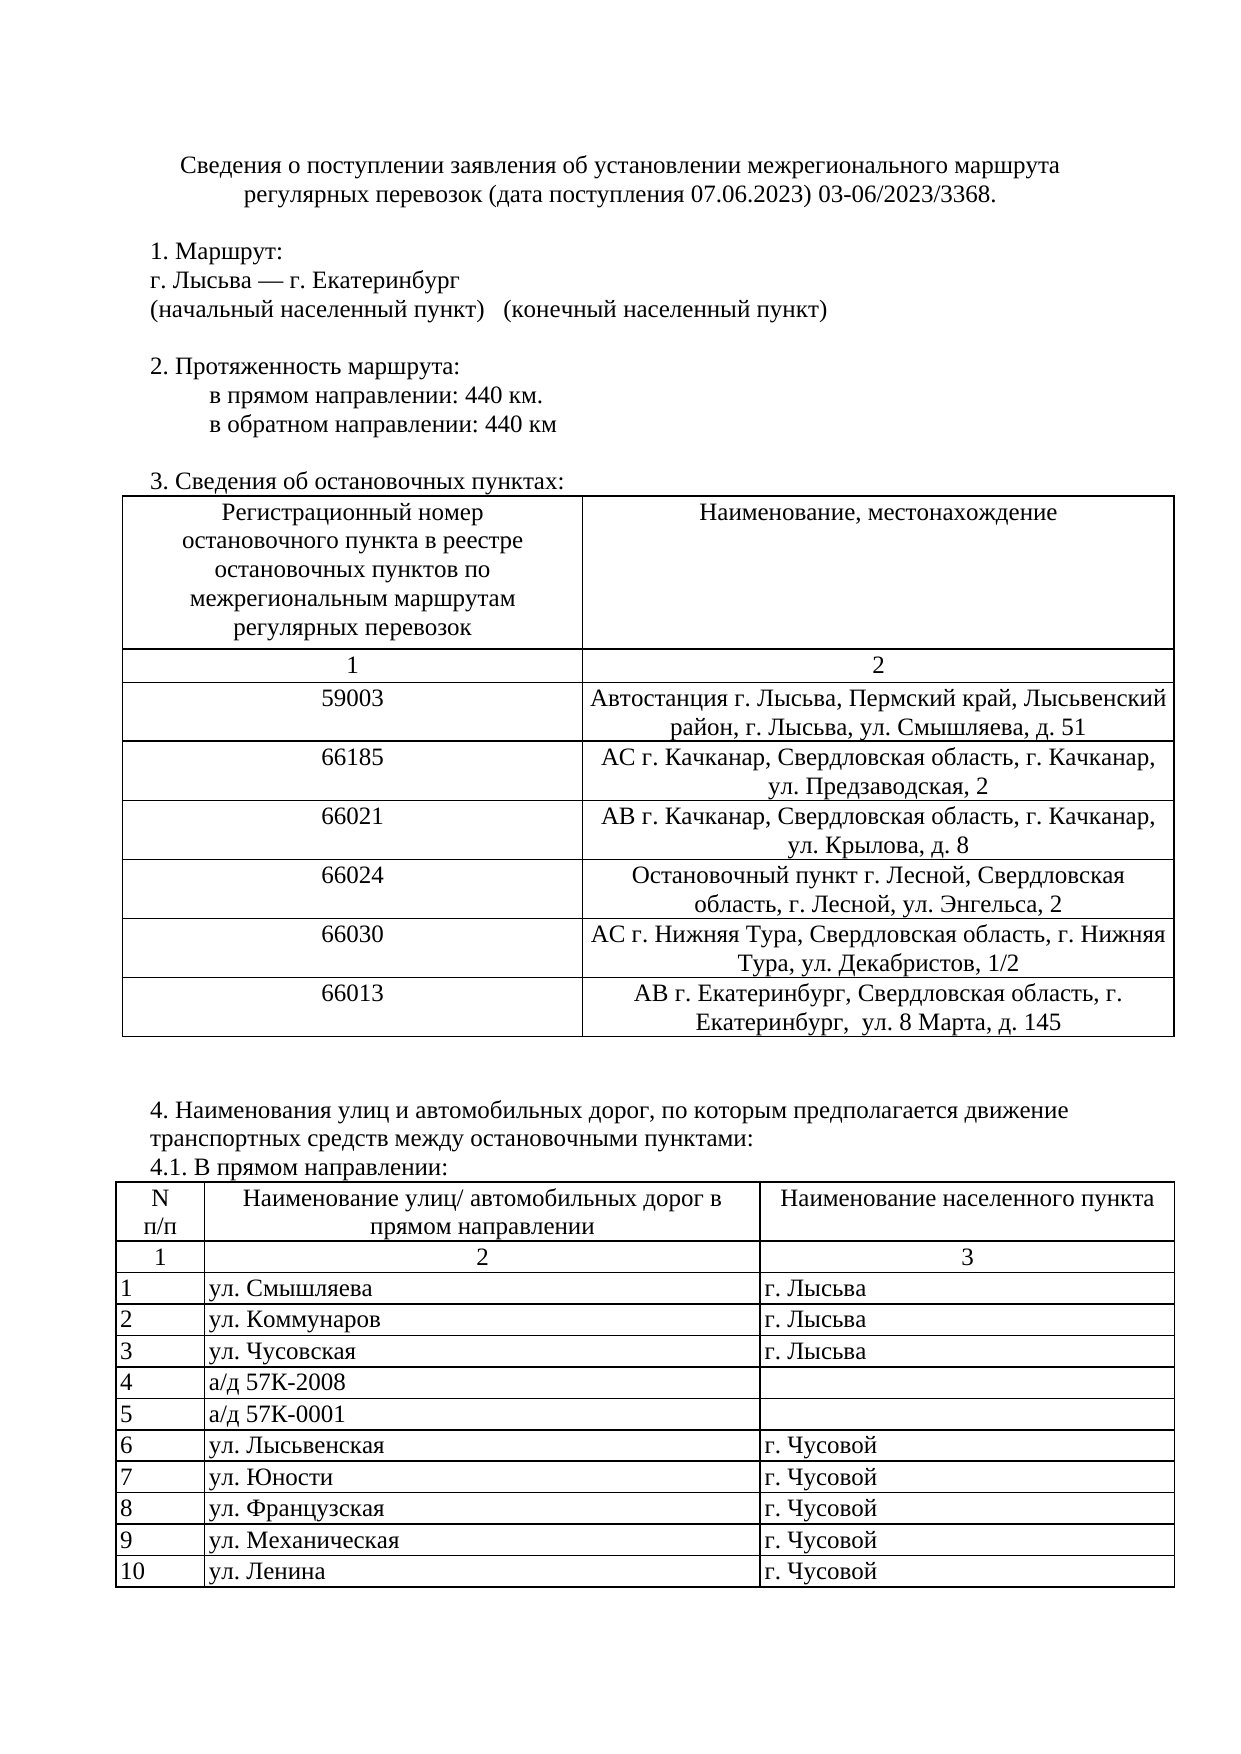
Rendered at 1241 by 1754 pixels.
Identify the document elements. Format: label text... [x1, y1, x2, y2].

text 4. Наименования улиц и автомобильных дорог, по которым предполагается движение транспортных средств между остановочными пунктами: [150, 1095, 1090, 1152]
table_cell а/д 57К-2008 [205, 1368, 759, 1397]
table_cell 66024 [123, 860, 582, 918]
table_cell 7 [117, 1462, 204, 1492]
table_header Наименование, местонахождение [583, 497, 1173, 648]
table_cell АС г. Нижняя Тура, Свердловская область, г. Нижняя Тура, ул. Декабристов, 1/2 [583, 919, 1173, 977]
text 1. Маршрут: [150, 236, 1090, 265]
table_cell [761, 1368, 1174, 1397]
table_cell г. Чусовой [761, 1431, 1174, 1460]
table_cell 66021 [123, 801, 582, 858]
table_cell 5 [117, 1399, 204, 1429]
table_cell 66013 [123, 978, 582, 1036]
table_cell 2 [583, 650, 1173, 681]
table_cell 1 [117, 1242, 204, 1272]
table_cell АВ г. Качканар, Свердловская область, г. Качканар, ул. Крылова, д. 8 [583, 801, 1173, 858]
text 3. Сведения об остановочных пунктах: [150, 466, 1090, 495]
table_cell г. Чусовой [761, 1556, 1174, 1586]
text в обратном направлении: 440 км [150, 409, 1090, 437]
table_cell 1 [123, 650, 582, 681]
table_cell 8 [117, 1493, 204, 1523]
table_cell 59003 [123, 683, 582, 740]
table_cell ул. Коммунаров [205, 1305, 759, 1334]
table_cell 4 [117, 1368, 204, 1397]
table_cell 2 [117, 1305, 204, 1334]
table_header N п/п [117, 1183, 204, 1240]
table_cell ул. Лысьвенская [205, 1431, 759, 1460]
table_header Регистрационный номер остановочного пункта в реестре остановочных пунктов по межрегиональным маршрутам регулярных перевозок [123, 497, 582, 648]
table_cell ул. Чусовская [205, 1336, 759, 1366]
table_cell г. Чусовой [761, 1493, 1174, 1523]
table_header Наименование улиц/ автомобильных дорог в прямом направлении [205, 1183, 759, 1240]
table_cell 9 [117, 1525, 204, 1555]
table_cell а/д 57К-0001 [205, 1399, 759, 1429]
table_cell ул. Механическая [205, 1525, 759, 1555]
table_cell г. Лысьва [761, 1273, 1174, 1303]
table_cell АС г. Качканар, Свердловская область, г. Качканар, ул. Предзаводская, 2 [583, 742, 1173, 799]
table_cell 66030 [123, 919, 582, 977]
table_cell 10 [117, 1556, 204, 1586]
table_cell ул. Французская [205, 1493, 759, 1523]
table_cell Автостанция г. Лысьва, Пермский край, Лысьвенский район, г. Лысьва, ул. Смышляева, д. 51 [583, 683, 1173, 740]
text (начальный населенный пункт) (конечный населенный пункт) [150, 294, 1090, 322]
table_cell 2 [205, 1242, 759, 1272]
table_cell 1 [117, 1273, 204, 1303]
table_cell г. Чусовой [761, 1462, 1174, 1492]
table_cell г. Лысьва [761, 1336, 1174, 1366]
table_cell Остановочный пункт г. Лесной, Свердловская область, г. Лесной, ул. Энгельса, 2 [583, 860, 1173, 918]
table_cell 6 [117, 1431, 204, 1460]
text г. Лысьва — г. Екатеринбург [150, 265, 1090, 294]
table_cell ул. Смышляева [205, 1273, 759, 1303]
text Сведения о поступлении заявления об установлении межрегионального маршрута регулярных перевозок (дата поступления 07.06.2023) 03-06/2023/3368. [150, 150, 1090, 207]
table_cell г. Чусовой [761, 1525, 1174, 1555]
table_cell АВ г. Екатеринбург, Свердловская область, г. Екатеринбург, ул. 8 Марта, д. 145 [583, 978, 1173, 1036]
table_header Наименование населенного пункта [761, 1183, 1174, 1240]
table_cell 66185 [123, 742, 582, 799]
text в прямом направлении: 440 км. [150, 380, 1090, 409]
table_cell 3 [117, 1336, 204, 1366]
text 4.1. В прямом направлении: [150, 1152, 1090, 1181]
text 2. Протяженность маршрута: [150, 351, 1090, 380]
table_cell 3 [761, 1242, 1174, 1272]
table_cell ул. Юности [205, 1462, 759, 1492]
table_cell г. Лысьва [761, 1305, 1174, 1334]
table_cell ул. Ленина [205, 1556, 759, 1586]
table_cell [761, 1399, 1174, 1429]
